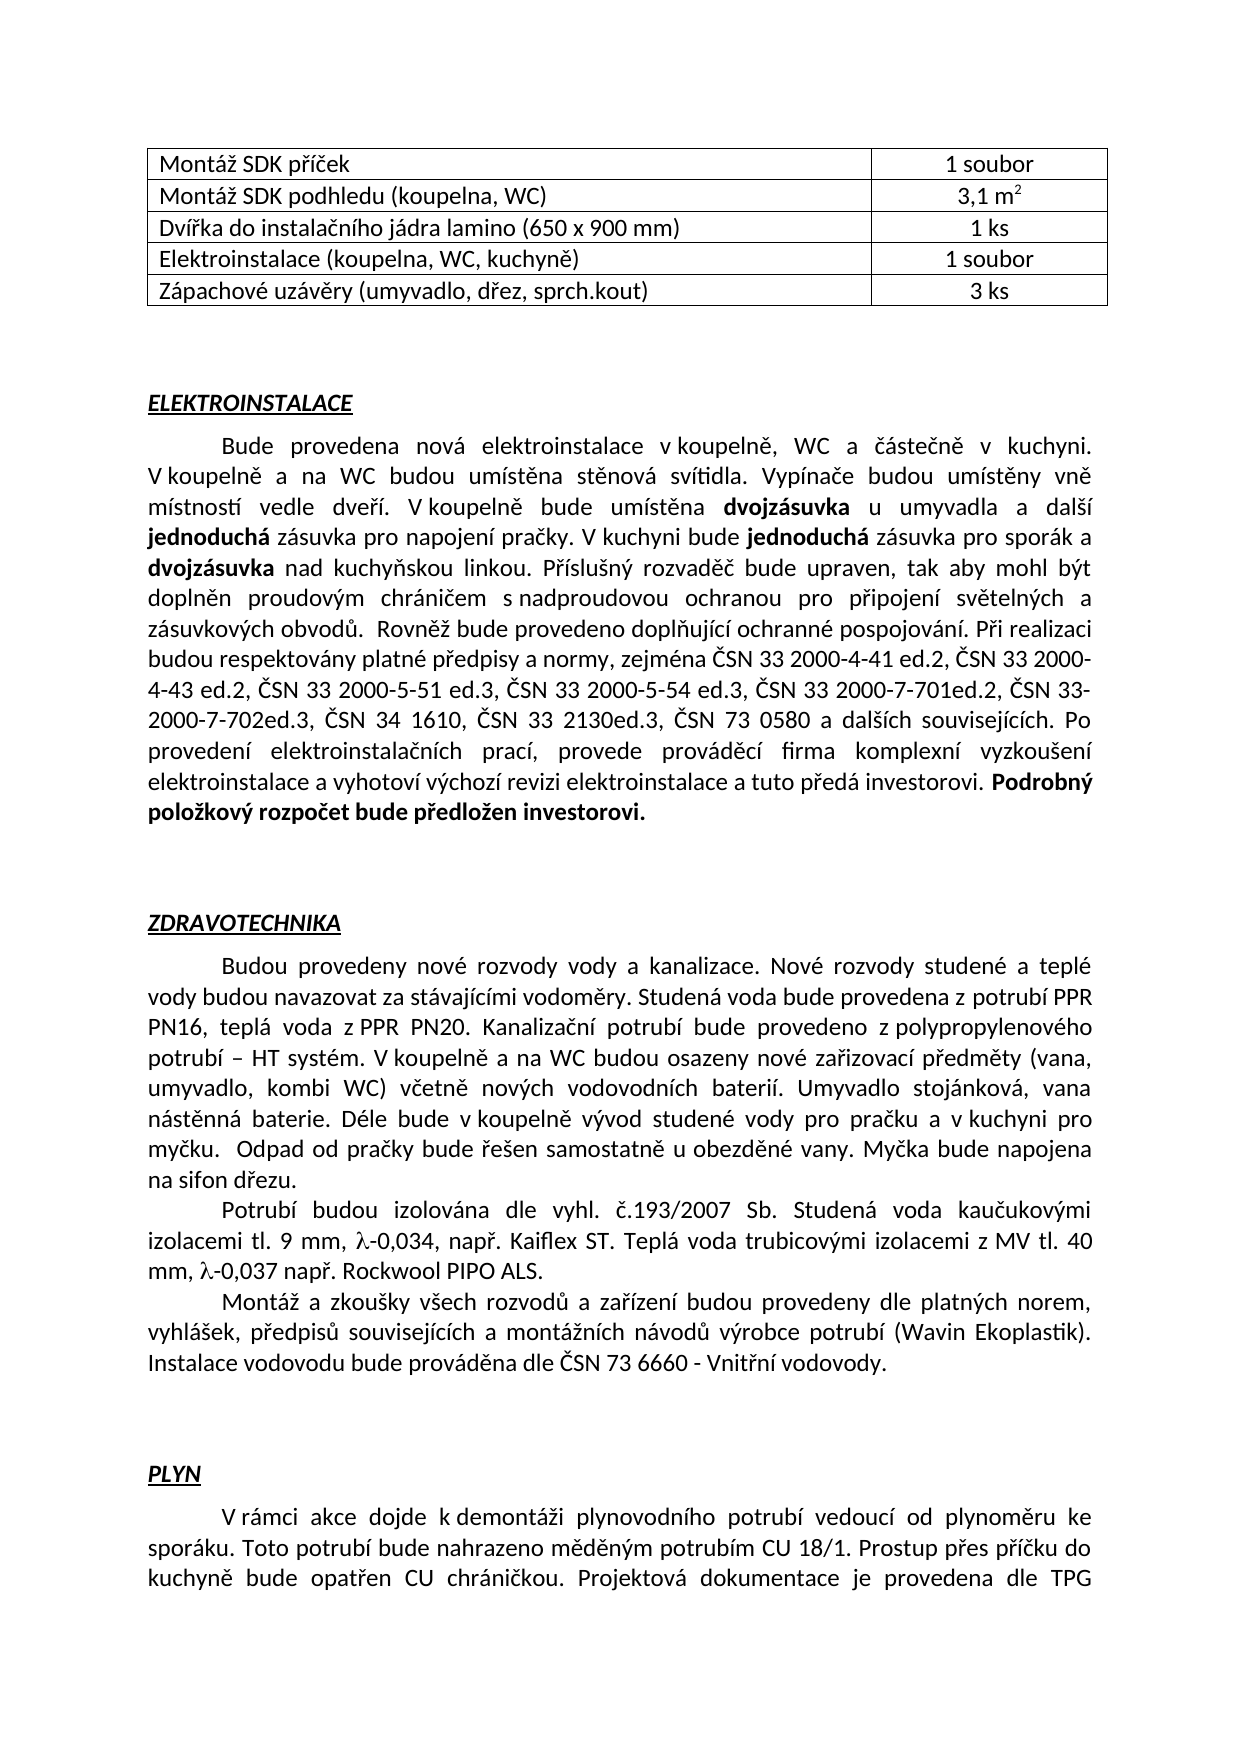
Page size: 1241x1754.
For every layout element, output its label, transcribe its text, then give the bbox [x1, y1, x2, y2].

table_cell 3 ks [872, 275, 1107, 305]
text ZDRAVOTECHNIKA [148, 907, 1093, 938]
table_cell 1 ks [872, 212, 1107, 242]
table_cell Elektroinstalace (koupelna, WC, kuchyně) [148, 243, 871, 274]
table_cell Zápachové uzávěry (umyvadlo, dřez, sprch.kout) [148, 275, 871, 305]
text Montáž a zkoušky všech rozvodů a zařízení budou provedeny dle platných norem, vyhlášek, předpisů souvisejících a montážních návodů výrobce potrubí (Wavin Ekoplastik). Instalace vodovodu bude prováděna dle ČSN 73 6660 - Vnitřní vodovody. [148, 1286, 1093, 1378]
text Potrubí budou izolována dle vyhl. č.193/2007 Sb. Studená voda kaučukovými izolacemi tl. 9 mm, -0,034, např. Kaiflex ST. Teplá voda trubicovými izolacemi z MV tl. 40 mm, -0,037 např. Rockwool PIPO ALS. [148, 1194, 1093, 1286]
table_cell Montáž SDK příček [148, 149, 871, 179]
text ELEKTROINSTALACE [148, 387, 1093, 417]
text Bude provedena nová elektroinstalace v koupelně, WC a částečně v kuchyni. V koupelně a na WC budou umístěna stěnová svítidla. Vypínače budou umístěny vně místností vedle dveří. V koupelně bude umístěna dvojzásuvka u umyvadla a další jednoduchá zásuvka pro napojení pračky. V kuchyni bude jednoduchá zásuvka pro sporák a dvojzásuvka nad kuchyňskou linkou. Příslušný rozvaděč bude upraven, tak aby mohl být doplněn proudovým chráničem s nadproudovou ochranou pro připojení světelných a zásuvkových obvodů. Rovněž bude provedeno doplňující ochranné pospojování. Při realizaci budou respektovány platné předpisy a normy, zejména ČSN 33 2000-4-41 ed.2, ČSN 33 2000-4-43 ed.2, ČSN 33 2000-5-51 ed.3, ČSN 33 2000-5-54 ed.3, ČSN 33 2000-7-701ed.2, ČSN 33-2000-7-702ed.3, ČSN 34 1610, ČSN 33 2130ed.3, ČSN 73 0580 a dalších souvisejících. Po provedení elektroinstalačních prací, provede prováděcí firma komplexní vyzkoušení elektroinstalace a vyhotoví výchozí revizi elektroinstalace a tuto předá investorovi. Podrobný položkový rozpočet bude předložen investorovi. [148, 430, 1093, 827]
table_cell 1 soubor [872, 149, 1107, 179]
table_cell Dvířka do instalačního jádra lamino (650 x 900 mm) [148, 212, 871, 242]
table_cell 3,1 m2 [872, 180, 1107, 211]
table_cell Montáž SDK podhledu (koupelna, WC) [148, 180, 871, 211]
text Budou provedeny nové rozvody vody a kanalizace. Nové rozvody studené a teplé vody budou navazovat za stávajícími vodoměry. Studená voda bude provedena z potrubí PPR PN16, teplá voda z PPR PN20. Kanalizační potrubí bude provedeno z polypropylenového potrubí – HT systém. V koupelně a na WC budou osazeny nové zařizovací předměty (vana, umyvadlo, kombi WC) včetně nových vodovodních baterií. Umyvadlo stojánková, vana nástěnná baterie. Déle bude v koupelně vývod studené vody pro pračku a v kuchyni pro myčku. Odpad od pračky bude řešen samostatně u obezděné vany. Myčka bude napojena na sifon dřezu. [148, 950, 1093, 1194]
text PLYN [148, 1458, 1093, 1489]
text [148, 1501, 1093, 1593]
table_cell 1 soubor [872, 243, 1107, 274]
